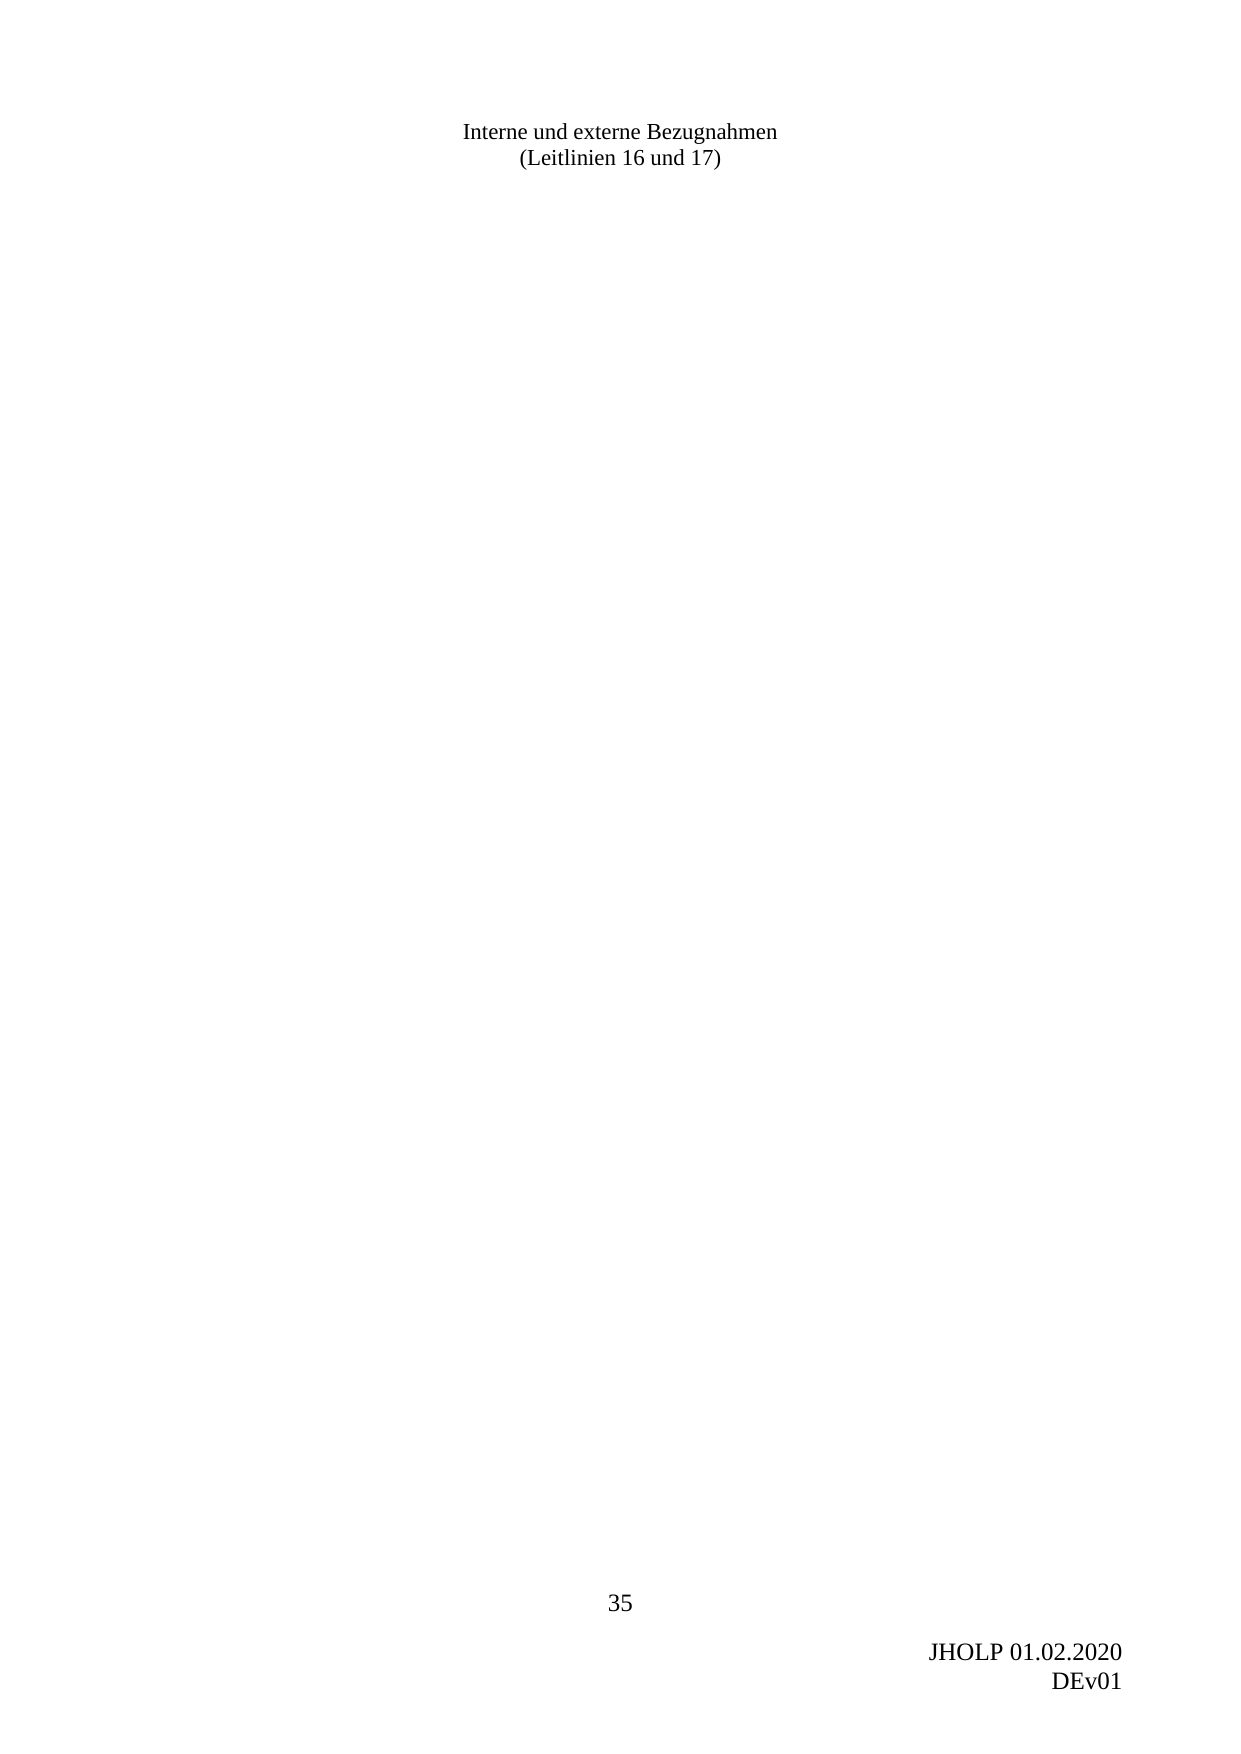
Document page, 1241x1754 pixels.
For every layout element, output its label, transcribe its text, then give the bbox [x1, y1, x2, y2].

text Interne und externe Bezugnahmen (Leitlinien 16 und 17) [118, 118, 1122, 171]
